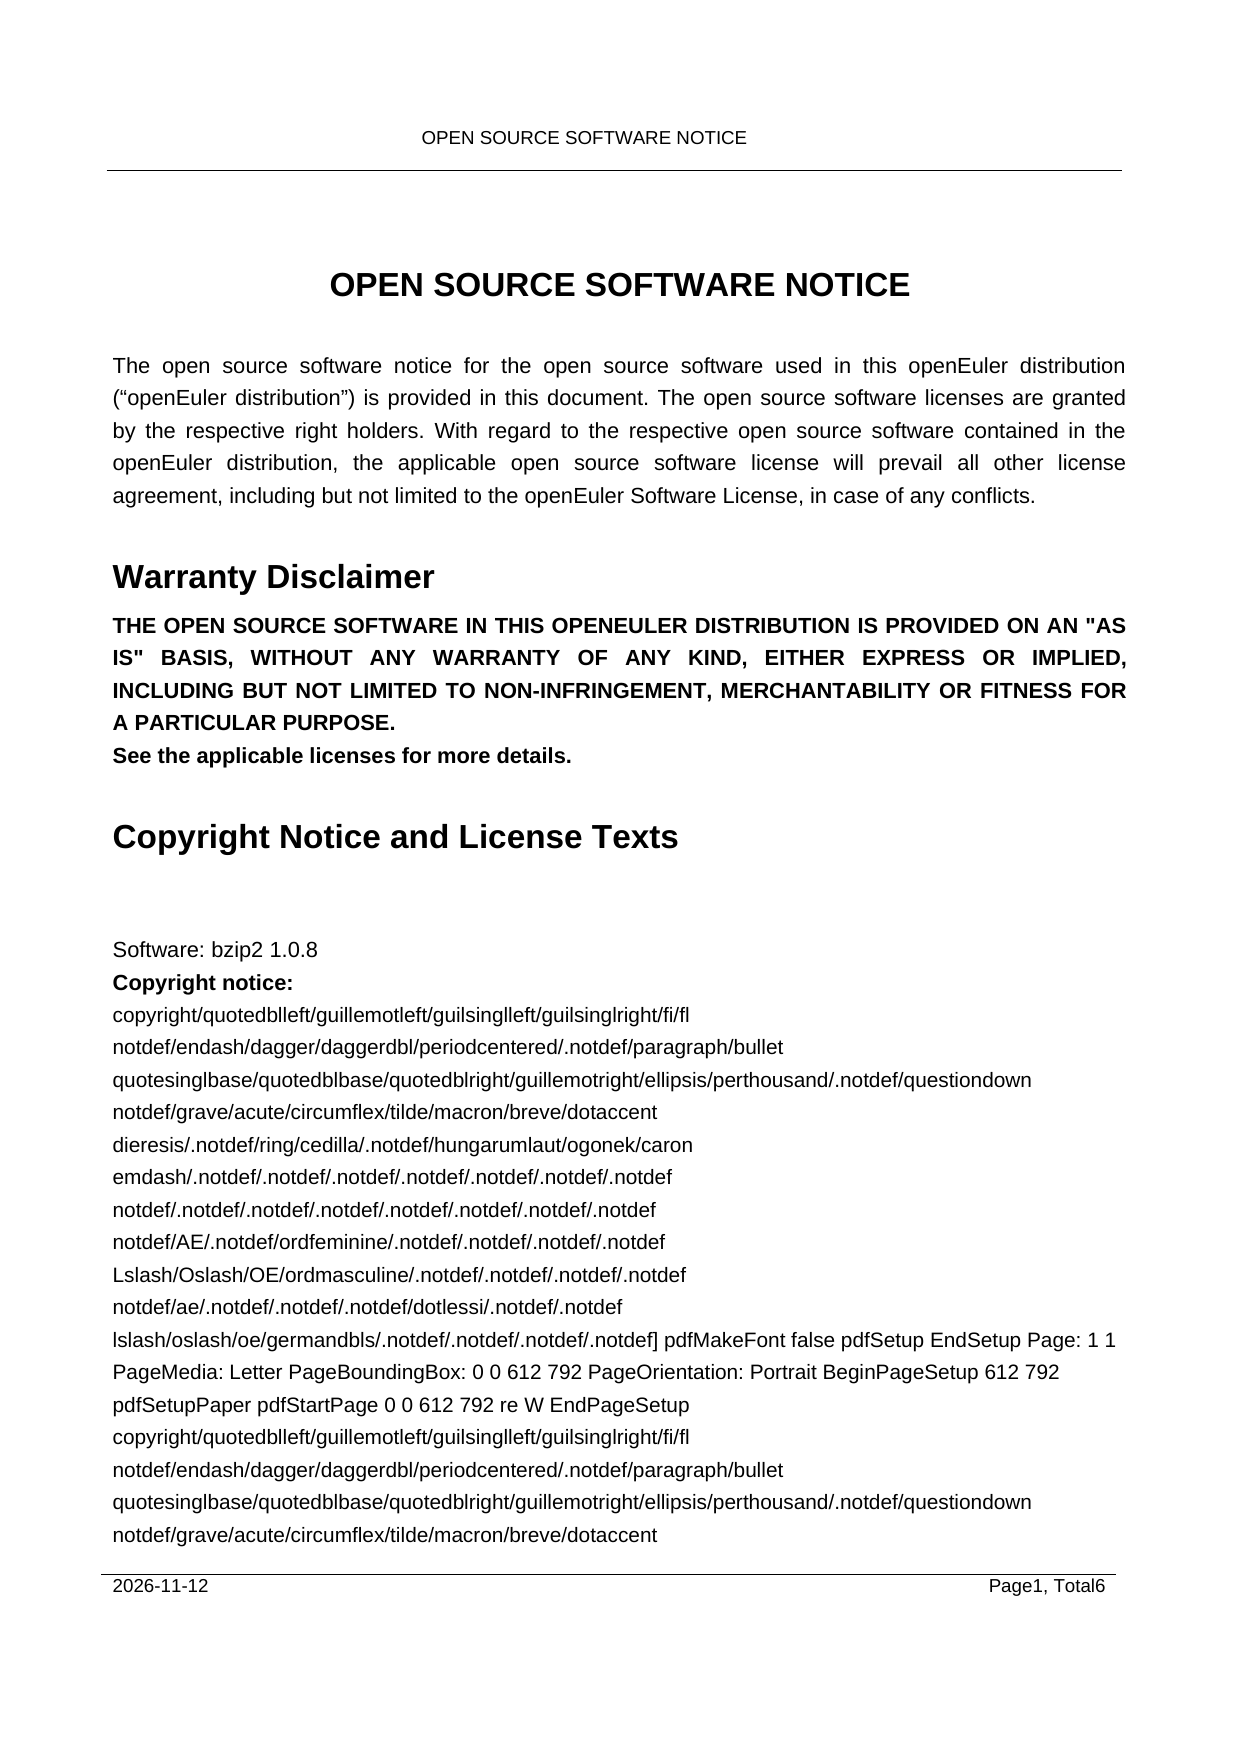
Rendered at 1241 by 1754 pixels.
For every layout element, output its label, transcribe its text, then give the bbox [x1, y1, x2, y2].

text Warranty Disclaimer [112, 544, 1128, 609]
text copyright/quotedblleft/guillemotleft/guilsinglleft/guilsinglright/fi/fl notdef/endash/dagger/daggerdbl/periodcentered/.notdef/paragraph/bullet quotesinglbase/quotedblbase/quotedblright/guillemotright/ellipsis/perthousand/.notdef/questiondown notdef/grave/acute/circumflex/tilde/macron/breve/dotaccent dieresis/.notdef/ring/cedilla/.notdef/hungarumlaut/ogonek/caron emdash/.notdef/.notdef/.notdef/.notdef/.notdef/.notdef/.notdef notdef/.notdef/.notdef/.notdef/.notdef/.notdef/.notdef/.notdef notdef/AE/.notdef/ordfeminine/.notdef/.notdef/.notdef/.notdef Lslash/Oslash/OE/ordmasculine/.notdef/.notdef/.notdef/.notdef notdef/ae/.notdef/.notdef/.notdef/dotlessi/.notdef/.notdef lslash/oslash/oe/germandbls/.notdef/.notdef/.notdef/.notdef] pdfMakeFont false pdfSetup EndSetup Page: 1 1 PageMedia: Letter PageBoundingBox: 0 0 612 792 PageOrientation: Portrait BeginPageSetup 612 792 pdfSetupPaper pdfStartPage 0 0 612 792 re W EndPageSetup [112, 998, 1128, 1421]
text Software: bzip2 1.0.8 [112, 933, 1128, 966]
text THE OPEN SOURCE SOFTWARE IN THIS OPENEULER DISTRIBUTION IS PROVIDED ON AN "AS IS" BASIS, WITHOUT ANY WARRANTY OF ANY KIND, EITHER EXPRESS OR IMPLIED, INCLUDING BUT NOT LIMITED TO NON-INFRINGEMENT, MERCHANTABILITY OR FITNESS FOR A PARTICULAR PURPOSE. See the applicable licenses for more details. [112, 609, 1128, 771]
text Copyright Notice and License Texts [112, 804, 1128, 869]
text The open source software notice for the open source software used in this openEuler distribution (“openEuler distribution”) is provided in this document. The open source software licenses are granted by the respective right holders. With regard to the respective open source software contained in the openEuler distribution, the applicable open source software license will prevail all other license agreement, including but not limited to the openEuler Software License, in case of any conflicts. [112, 349, 1128, 511]
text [112, 1421, 1128, 1551]
text OPEN SOURCE SOFTWARE NOTICE [112, 251, 1128, 316]
text Copyright notice: [112, 966, 1128, 998]
